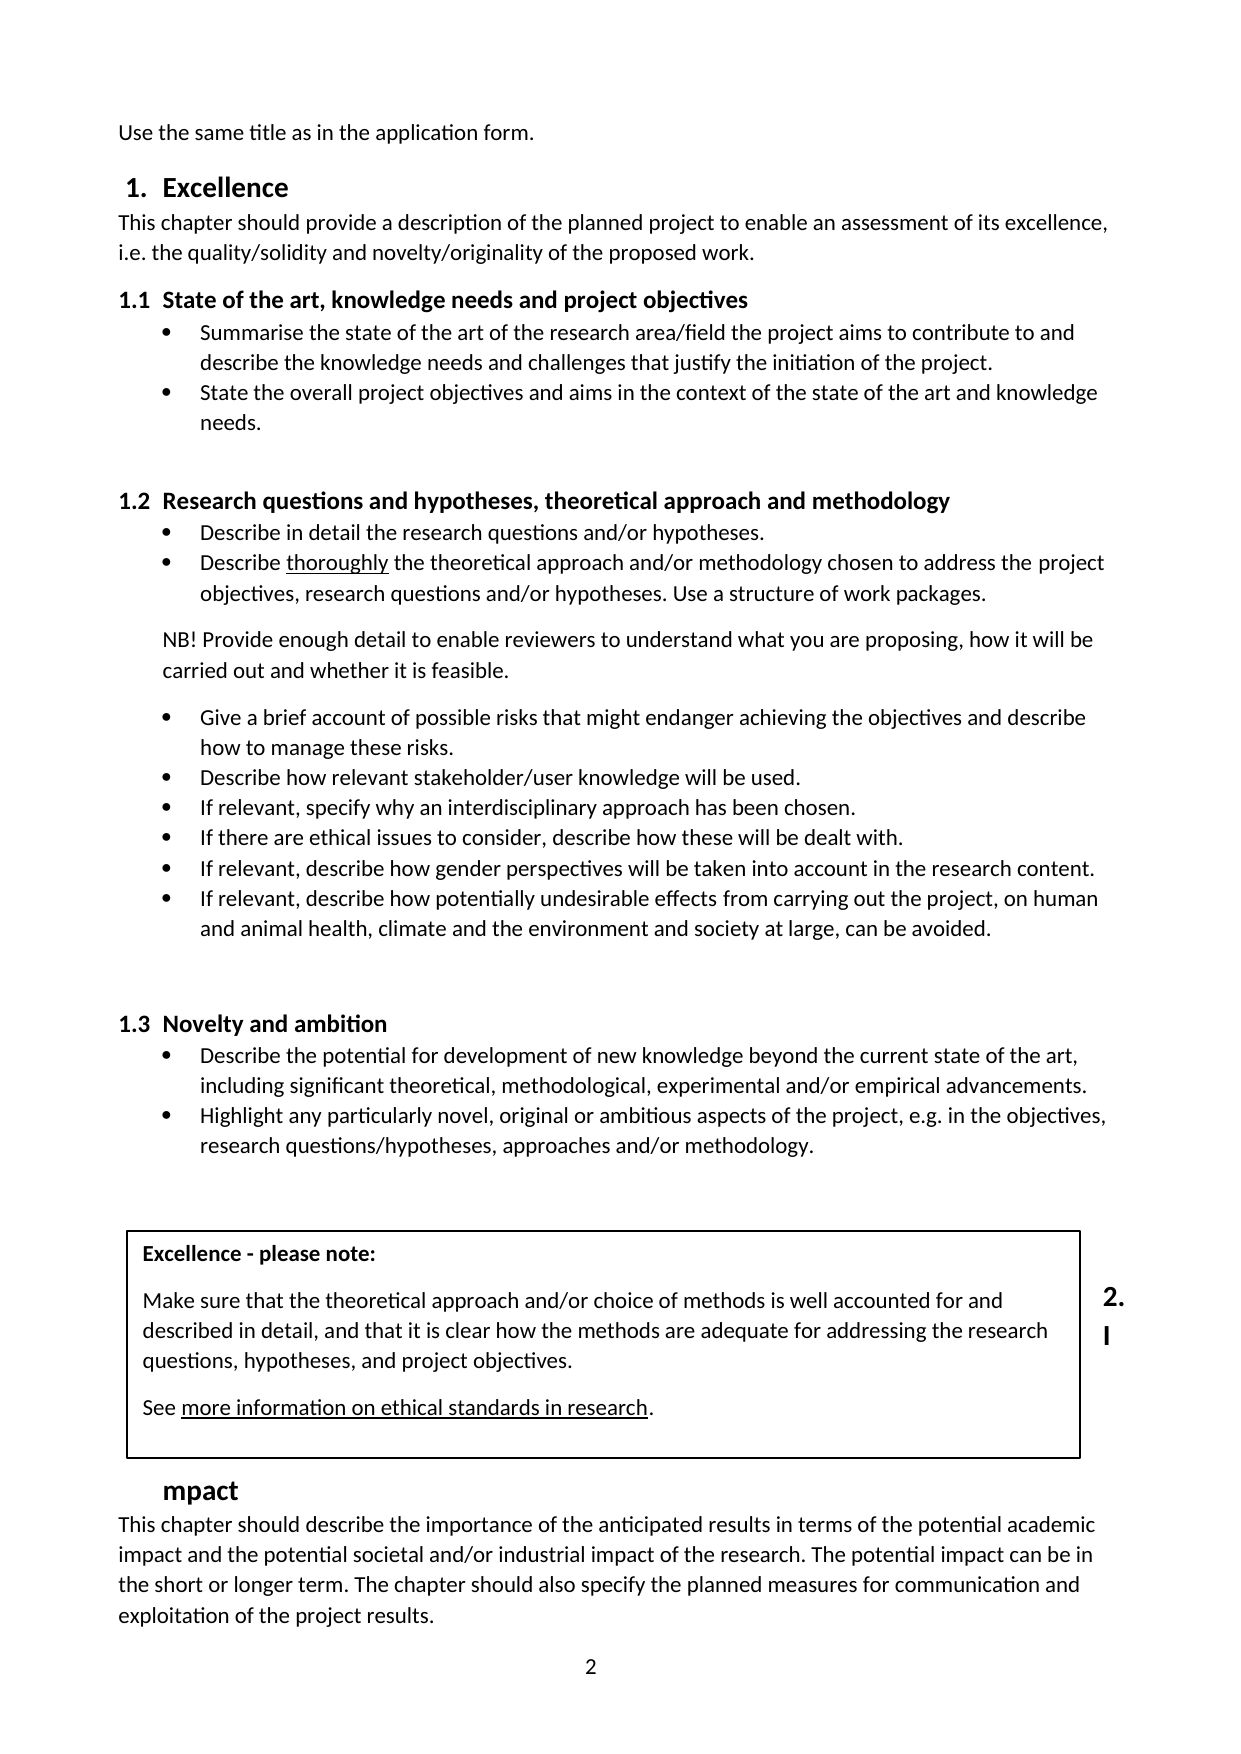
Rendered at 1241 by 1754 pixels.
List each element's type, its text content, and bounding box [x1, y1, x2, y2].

subtitle Impact [118, 1278, 1122, 1507]
text NB! Provide enough detail to enable reviewers to understand what you are proposing, how it will be carried out and whether it is feasible. [162, 626, 1122, 684]
list Describe how relevant stakeholder/user knowledge will be used. [162, 763, 1122, 791]
list Research questions and hypotheses, theoretical approach and methodology [118, 485, 1122, 516]
list Give a brief account of possible risks that might endanger achieving the objectives and describe how to manage these risks. [162, 703, 1122, 761]
list Describe in detail the research questions and/or hypotheses. [162, 518, 1122, 546]
list If relevant, specify why an interdisciplinary approach has been chosen. [162, 793, 1122, 821]
text This chapter should describe the importance of the anticipated results in terms of the potential academic impact and the potential societal and/or industrial impact of the research. The potential impact can be in the short or longer term. The chapter should also specify the planned measures for communication and exploitation of the project results. [118, 1510, 1122, 1629]
list Summarise the state of the art of the research area/field the project aims to contribute to and describe the knowledge needs and challenges that justify the initiation of the project. [162, 318, 1122, 376]
text Use the same title as in the application form. [118, 118, 1122, 146]
list If relevant, describe how potentially undesirable effects from carrying out the project, on human and animal health, climate and the environment and society at large, can be avoided. [162, 884, 1122, 942]
list If relevant, describe how gender perspectives will be taken into account in the research content. [162, 854, 1122, 882]
list Describe thoroughly the theoretical approach and/or methodology chosen to address the project objectives, research questions and/or hypotheses. Use a structure of work packages. [162, 548, 1122, 607]
list State of the art, knowledge needs and project objectives [118, 285, 1122, 315]
text This chapter should provide a description of the planned project to enable an assessment of its excellence, i.e. the quality/solidity and novelty/originality of the proposed work. [118, 208, 1122, 266]
list If there are ethical issues to consider, describe how these will be dealt with. [162, 823, 1122, 851]
list State the overall project objectives and aims in the context of the state of the art and knowledge needs. [162, 378, 1122, 436]
list Novelty and ambition [118, 1008, 1122, 1038]
list Describe the potential for development of new knowledge beyond the current state of the art, including significant theoretical, methodological, experimental and/or empirical advancements. [162, 1041, 1122, 1099]
list Highlight any particularly novel, original or ambitious aspects of the project, e.g. in the objectives, research questions/hypotheses, approaches and/or methodology. [162, 1101, 1122, 1159]
subtitle Excellence [125, 169, 1122, 205]
